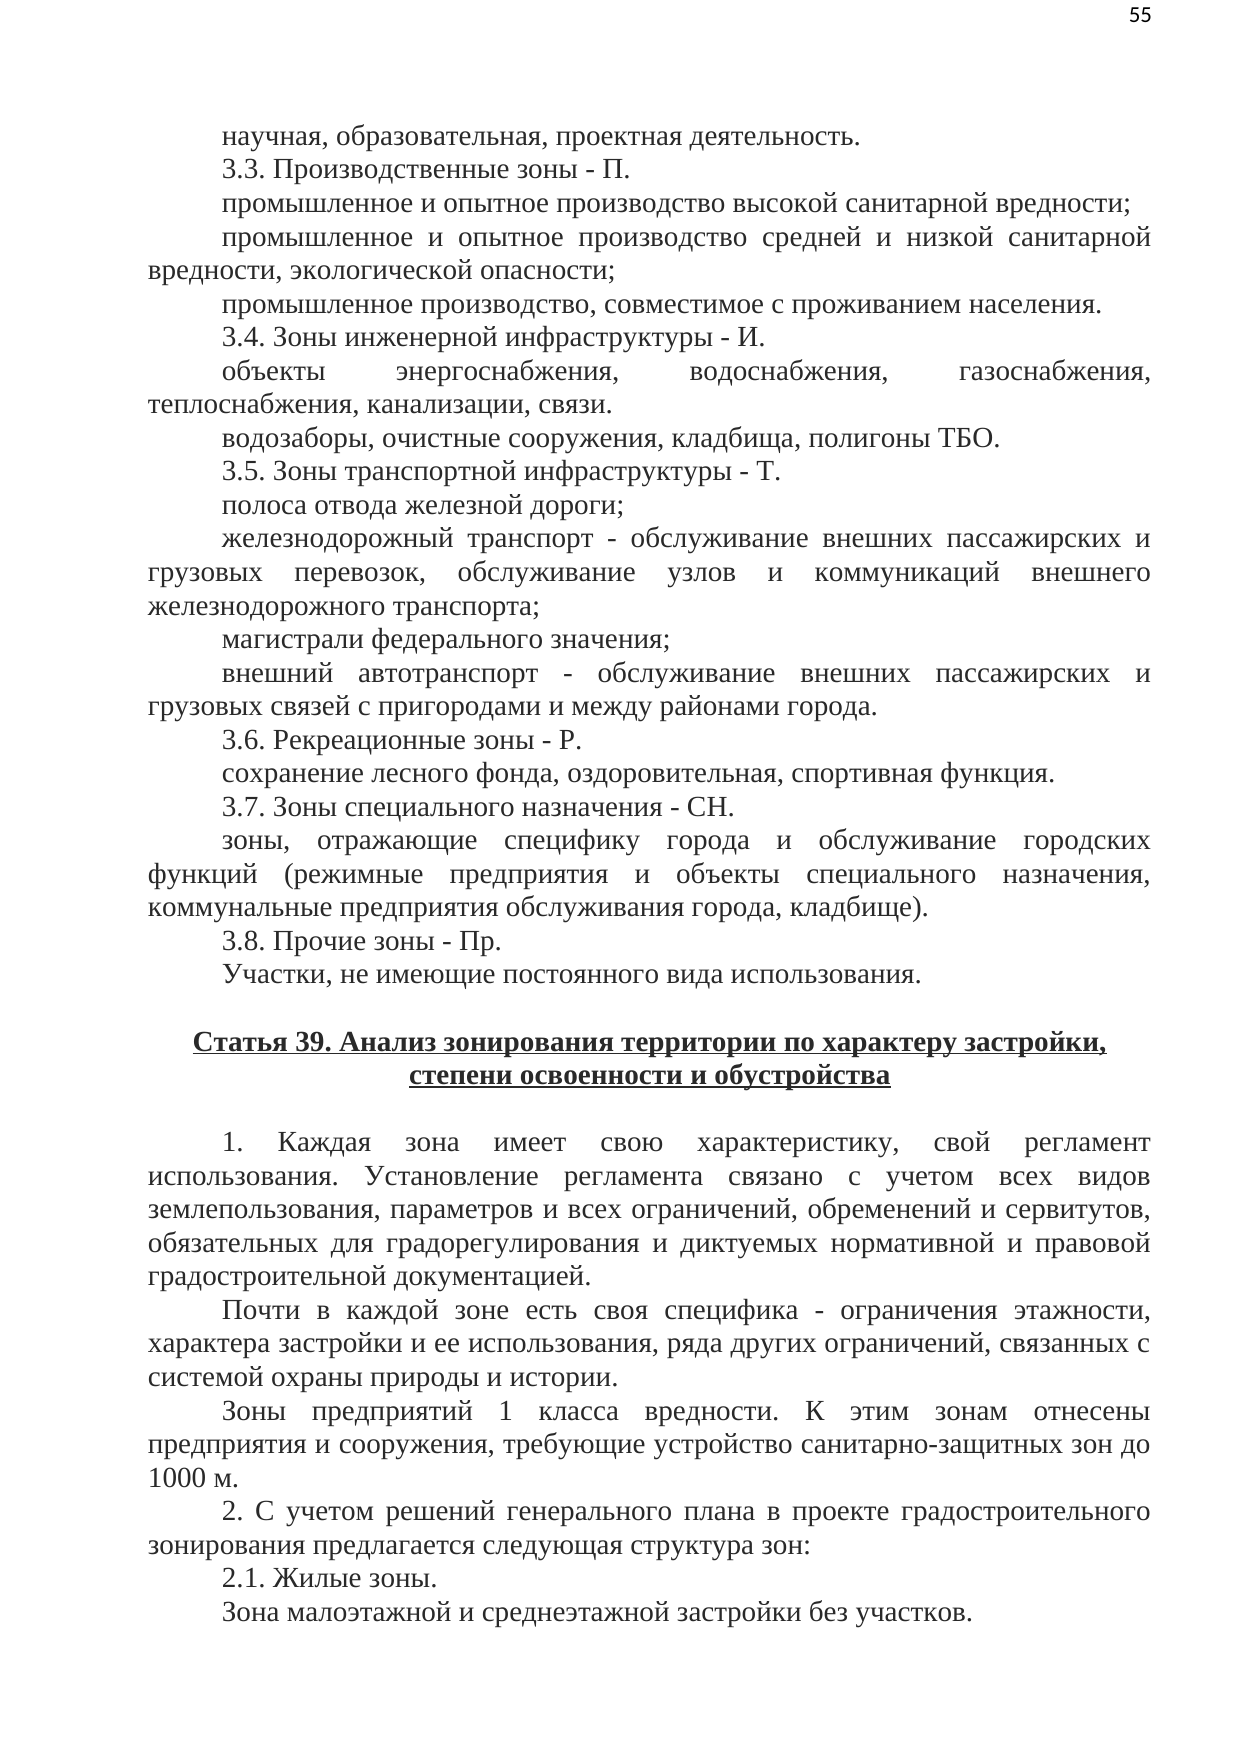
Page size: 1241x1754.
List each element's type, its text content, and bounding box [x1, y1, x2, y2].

text 2. С учетом решений генерального плана в проекте градостроительного зонирования предлагается следующая структура зон: [148, 1493, 1152, 1560]
text 3.7. Зоны специального назначения - СН. [148, 789, 1152, 822]
text научная, образовательная, проектная деятельность. [148, 118, 1152, 152]
text железнодорожный транспорт - обслуживание внешних пассажирских и грузовых перевозок, обслуживание узлов и коммуникаций внешнего железнодорожного транспорта; [148, 521, 1152, 621]
text объекты энергоснабжения, водоснабжения, газоснабжения, теплоснабжения, канализации, связи. [148, 353, 1152, 420]
text 3.6. Рекреационные зоны - Р. [148, 722, 1152, 755]
text внешний автотранспорт - обслуживание внешних пассажирских и грузовых связей с пригородами и между районами города. [148, 655, 1152, 722]
text Почти в каждой зоне есть своя специфика - ограничения этажности, характера застройки и ее использования, ряда других ограничений, связанных с системой охраны природы и истории. [148, 1292, 1152, 1393]
text промышленное и опытное производство высокой санитарной вредности; [148, 185, 1152, 219]
text водозаборы, очистные сооружения, кладбища, полигоны ТБО. [148, 420, 1152, 453]
text полоса отвода железной дороги; [148, 487, 1152, 521]
text зоны, отражающие специфику города и обслуживание городских функций (режимные предприятия и объекты специального назначения, коммунальные предприятия обслуживания города, кладбище). [148, 822, 1152, 923]
text Зона малоэтажной и среднеэтажной застройки без участков. [148, 1594, 1152, 1627]
text промышленное производство, совместимое с проживанием населения. [148, 286, 1152, 319]
text Зоны предприятий 1 класса вредности. К этим зонам отнесены предприятия и сооружения, требующие устройство санитарно-защитных зон до 1000 м. [148, 1393, 1152, 1493]
text 3.8. Прочие зоны - Пр. [148, 923, 1152, 957]
text Участки, не имеющие постоянного вида использования. [148, 957, 1152, 990]
text 3.3. Производственные зоны - П. [148, 152, 1152, 185]
text 3.5. Зоны транспортной инфраструктуры - Т. [148, 453, 1152, 487]
text 2.1. Жилые зоны. [148, 1560, 1152, 1594]
text промышленное и опытное производство средней и низкой санитарной вредности, экологической опасности; [148, 219, 1152, 286]
text магистрали федерального значения; [148, 621, 1152, 655]
text 3.4. Зоны инженерной инфраструктуры - И. [148, 319, 1152, 353]
text Статья 39. Анализ зонирования территории по характеру застройки, степени освоенности и обустройства [148, 1024, 1152, 1091]
text сохранение лесного фонда, оздоровительная, спортивная функция. [148, 755, 1152, 789]
text 1. Каждая зона имеет свою характеристику, свой регламент использования. Установление регламента связано с учетом всех видов землепользования, параметров и всех ограничений, обременений и сервитутов, обязательных для градорегулирования и диктуемых нормативной и правовой градостроительной документацией. [148, 1124, 1152, 1292]
